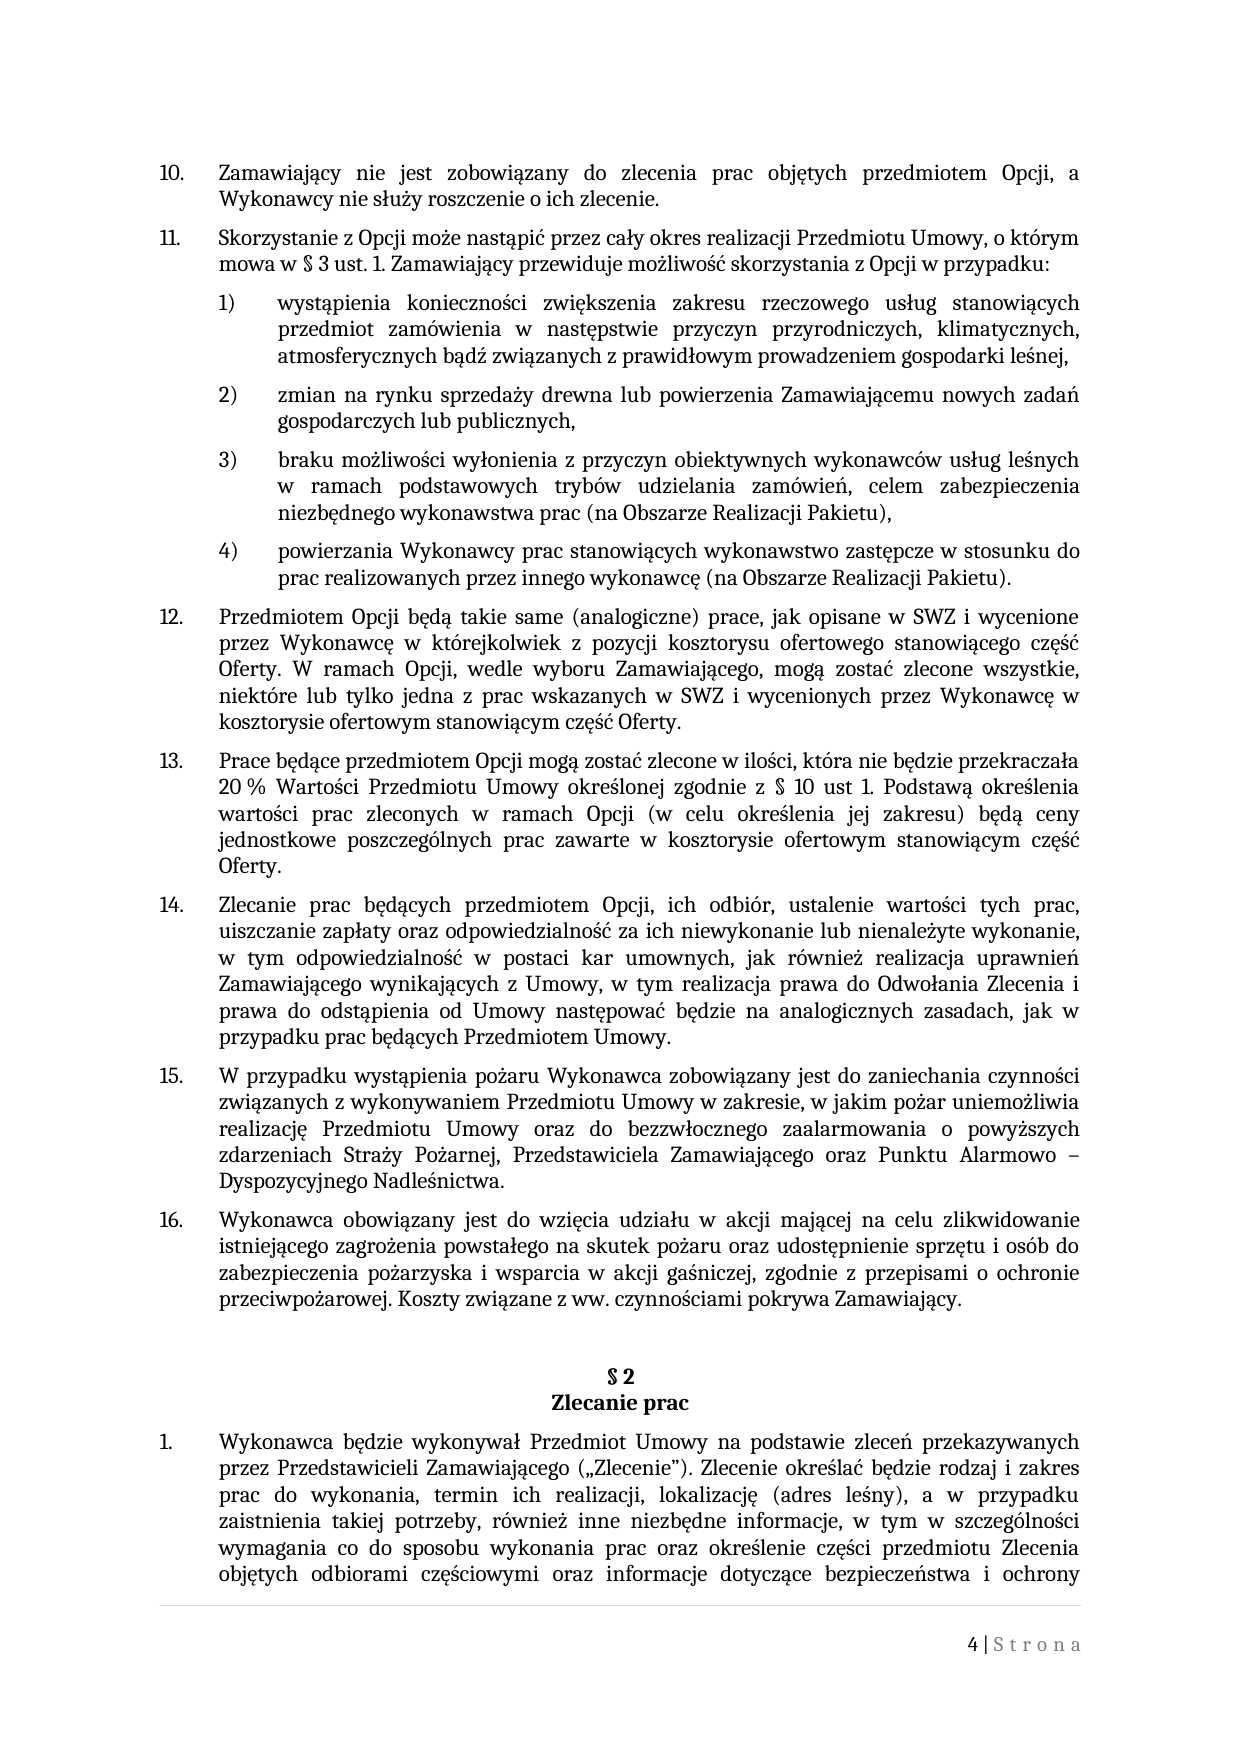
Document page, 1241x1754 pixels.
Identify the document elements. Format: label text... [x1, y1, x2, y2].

list Zamawiający nie jest zobowiązany do zlecenia prac objętych przedmiotem Opcji, a Wykonawcy nie służy roszczenie o ich zlecenie. [159, 159, 1081, 212]
text 4) powierzania Wykonawcy prac stanowiących wykonawstwo zastępcze w stosunku do prac realizowanych przez innego wykonawcę (na Obszarze Realizacji Pakietu). [218, 538, 1081, 591]
list Przedmiotem Opcji będą takie same (analogiczne) prace, jak opisane w SWZ i wycenione przez Wykonawcę w którejkolwiek z pozycji kosztorysu ofertowego stanowiącego część Oferty. W ramach Opcji, wedle wyboru Zamawiającego, mogą zostać zlecone wszystkie, niektóre lub tylko jedna z prac wskazanych w SWZ i wycenionych przez Wykonawcę w kosztorysie ofertowym stanowiącym część Oferty. [159, 603, 1081, 735]
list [159, 1429, 1081, 1587]
text 1) wystąpienia konieczności zwiększenia zakresu rzeczowego usług stanowiących przedmiot zamówienia w następstwie przyczyn przyrodniczych, klimatycznych, atmosferycznych bądź związanych z prawidłowym prowadzeniem gospodarki leśnej, [218, 290, 1081, 369]
list Zlecanie prac będących przedmiotem Opcji, ich odbiór, ustalenie wartości tych prac, uiszczanie zapłaty oraz odpowiedzialność za ich niewykonanie lub nienależyte wykonanie, w tym odpowiedzialność w postaci kar umownych, jak również realizacja uprawnień Zamawiającego wynikających z Umowy, w tym realizacja prawa do Odwołania Zlecenia i prawa do odstąpienia od Umowy następować będzie na analogicznych zasadach, jak w przypadku prac będących Przedmiotem Umowy. [159, 892, 1081, 1050]
list W przypadku wystąpienia pożaru Wykonawca zobowiązany jest do zaniechania czynności związanych z wykonywaniem Przedmiotu Umowy w zakresie, w jakim pożar uniemożliwia realizację Przedmiotu Umowy oraz do bezzwłocznego zaalarmowania o powyższych zdarzeniach Straży Pożarnej, Przedstawiciela Zamawiającego oraz Punktu Alarmowo – Dyspozycyjnego Nadleśnictwa. [159, 1063, 1081, 1194]
list Prace będące przedmiotem Opcji mogą zostać zlecone w ilości, która nie będzie przekraczała 20 % Wartości Przedmiotu Umowy określonej zgodnie z § 10 ust 1. Podstawą określenia wartości prac zleconych w ramach Opcji (w celu określenia jej zakresu) będą ceny jednostkowe poszczególnych prac zawarte w kosztorysie ofertowym stanowiącym część Oferty. [159, 748, 1081, 879]
list Skorzystanie z Opcji może nastąpić przez cały okres realizacji Przedmiotu Umowy, o którym mowa w § 3 ust. 1. Zamawiający przewiduje możliwość skorzystania z Opcji w przypadku: [159, 225, 1081, 277]
text 2) zmian na rynku sprzedaży drewna lub powierzenia Zamawiającemu nowych zadań gospodarczych lub publicznych, [218, 381, 1081, 434]
text § 2 Zlecanie prac [159, 1364, 1081, 1416]
text 3) braku możliwości wyłonienia z przyczyn obiektywnych wykonawców usług leśnych w ramach podstawowych trybów udzielania zamówień, celem zabezpieczenia niezbędnego wykonawstwa prac (na Obszarze Realizacji Pakietu), [218, 447, 1081, 526]
list Wykonawca obowiązany jest do wzięcia udziału w akcji mającej na celu zlikwidowanie istniejącego zagrożenia powstałego na skutek pożaru oraz udostępnienie sprzętu i osób do zabezpieczenia pożarzyska i wsparcia w akcji gaśniczej, zgodnie z przepisami o ochronie przeciwpożarowej. Koszty związane z ww. czynnościami pokrywa Zamawiający. [159, 1207, 1081, 1312]
